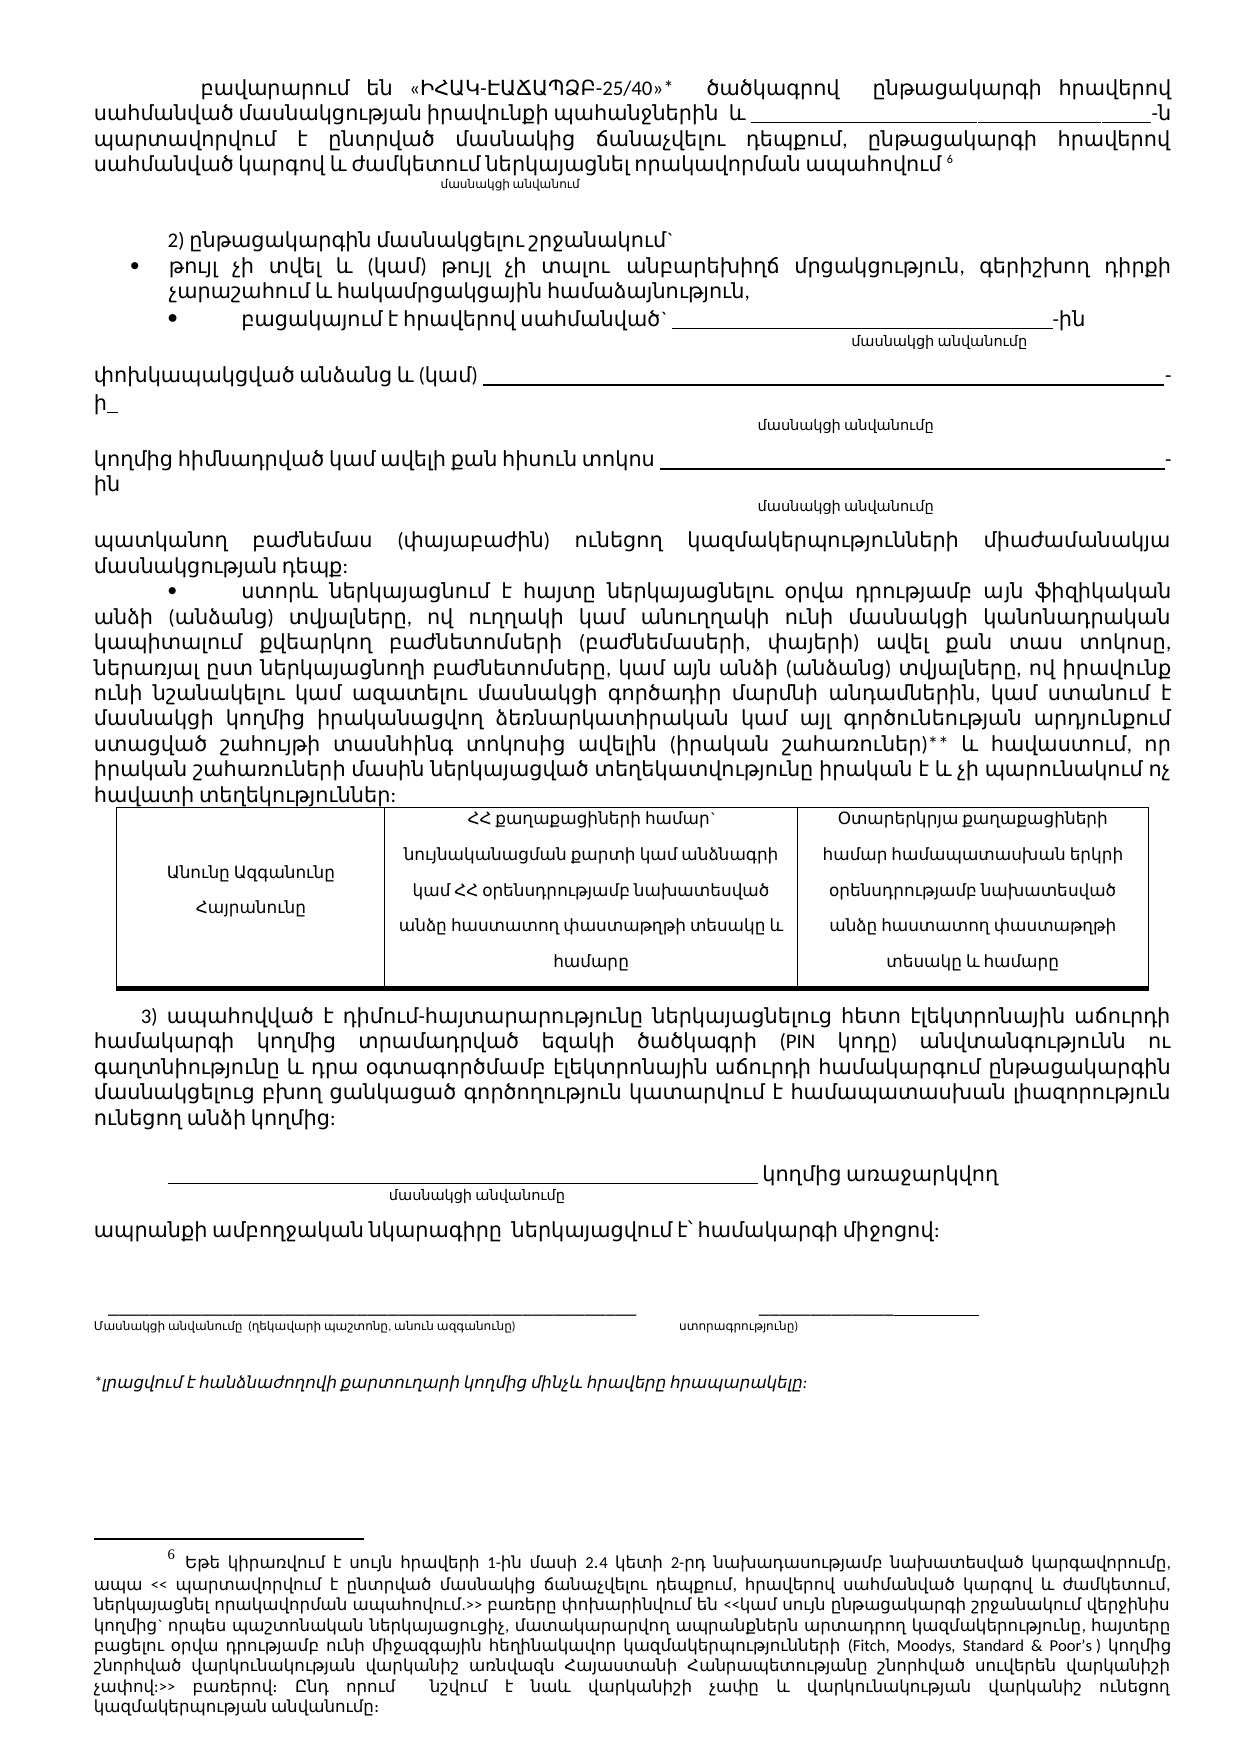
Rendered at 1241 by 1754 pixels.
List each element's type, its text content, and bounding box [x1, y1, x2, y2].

text կողմից հիմնադրված կամ ավելի քան հիսուն տոկոս -ին [94, 446, 1171, 497]
text *լրացվում է հանձնաժողովի քարտուղարի կողմից մինչև հրավերը հրապարակելը: [94, 1373, 1171, 1393]
table_header Օտարերկրյա քաղաքացիների համար համապատասխան երկրի օրենսդրությամբ նախատեսված անձը հաստատող փաստաթղթի տեսակը և համարը [798, 808, 1148, 986]
text ___________________________________________________ _____________ Մասնակցի անվանումը (ղեկավարի պաշտոնը, անուն ազգանունը) ստորագրությունը) [94, 1293, 1171, 1344]
list թույլ չի տվել և (կամ) թույլ չի տալու անբարեխիղճ մրցակցություն, գերիշխող դիրքի չարաշահում և հակամրցակցային համաձայնություն, [131, 253, 1171, 304]
list բացակայում է հրավերով սահմանված` -ին [94, 304, 1171, 332]
text մասնակցի անվանումը [94, 332, 1171, 362]
text մասնակցի անվանումը [94, 497, 1171, 528]
text պատկանող բաժնեմաս (փայաբաժին) ունեցող կազմակերպությունների միաժամանակյա մասնակցության դեպք: [94, 528, 1171, 578]
text 2) ընթացակարգին մասնակցելու շրջանակում` [94, 227, 1171, 253]
text բավարարում են «ԻՀԱԿ-ԷԱՃԱՊՁԲ-25/40»* ծածկագրով ընթացակարգի հրավերով սահմանված մասնակցության իրավունքի պահանջներին և -ն պարտավորվում է ընտրված մասնակից ճանաչվելու դեպքում, ընթացակարգի հրավերով սահմանված կարգով և ժամկետում ներկայացնել որակավորման ապահովում [94, 75, 1171, 177]
text մասնակցի անվանումը [94, 416, 1171, 446]
text կողմից առաջարկվող [94, 1161, 1171, 1186]
table_header ՀՀ քաղաքացիների համար` նույնականացման քարտի կամ անձնագրի կամ ՀՀ օրենսդրությամբ նախատեսված անձը հաստատող փաստաթղթի տեսակը և համարը [385, 808, 797, 986]
table_header Անունը Ազգանունը Հայրանունը [117, 808, 384, 986]
text ապրանքի ամբողջական նկարագիրը ներկայացվում է՝ համակարգի միջոցով: [94, 1217, 1171, 1242]
text մասնակցի անվանում [94, 177, 1171, 202]
text 3) ապահովված է դիմում-հայտարարությունը ներկայացնելուց հետո էլեկտրոնային աճուրդի համակարգի կողմից տրամադրված եզակի ծածկագրի (PIN կոդը) անվտանգությունն ու գաղտնիությունը և դրա օգտագործմամբ էլեկտրոնային աճուրդի համակարգում ընթացակարգին մասնակցելուց բխող ցանկացած գործողություն կատարվում է համապատասխան լիազորություն ունեցող անձի կողմից: [94, 1003, 1171, 1130]
text մասնակցի անվանումը [94, 1186, 1171, 1217]
text փոխկապակցված անձանց և (կամ) -ի [94, 362, 1171, 416]
list ստորև ներկայացնում է հայտը ներկայացնելու օրվա դրությամբ այն ֆիզիկական անձի (անձանց) տվյալները, ով ուղղակի կամ անուղղակի ունի մասնակցի կանոնադրական կապիտալում քվեարկող բաժնետոմսերի (բաժնեմասերի, փայերի) ավել քան տաս տոկոսը, ներառյալ ըստ ներկայացնողի բաժնետոմսերը, կամ այն անձի (անձանց) տվյալները, ով իրավունք ունի նշանակելու կամ ազատելու մասնակցի գործադիր մարմնի անդամներին, կամ ստանում է մասնակցի կողմից իրականացվող ձեռնարկատիրական կամ այլ գործունեության արդյունքում ստացված շահույթի տասնհինգ տոկոսից ավելին (իրական շահառուներ)** և հավաստում, որ իրական շահառուների մասին ներկայացված տեղեկատվությունը իրական է և չի պարունակում ոչ հավատի տեղեկություններ: [94, 578, 1171, 807]
